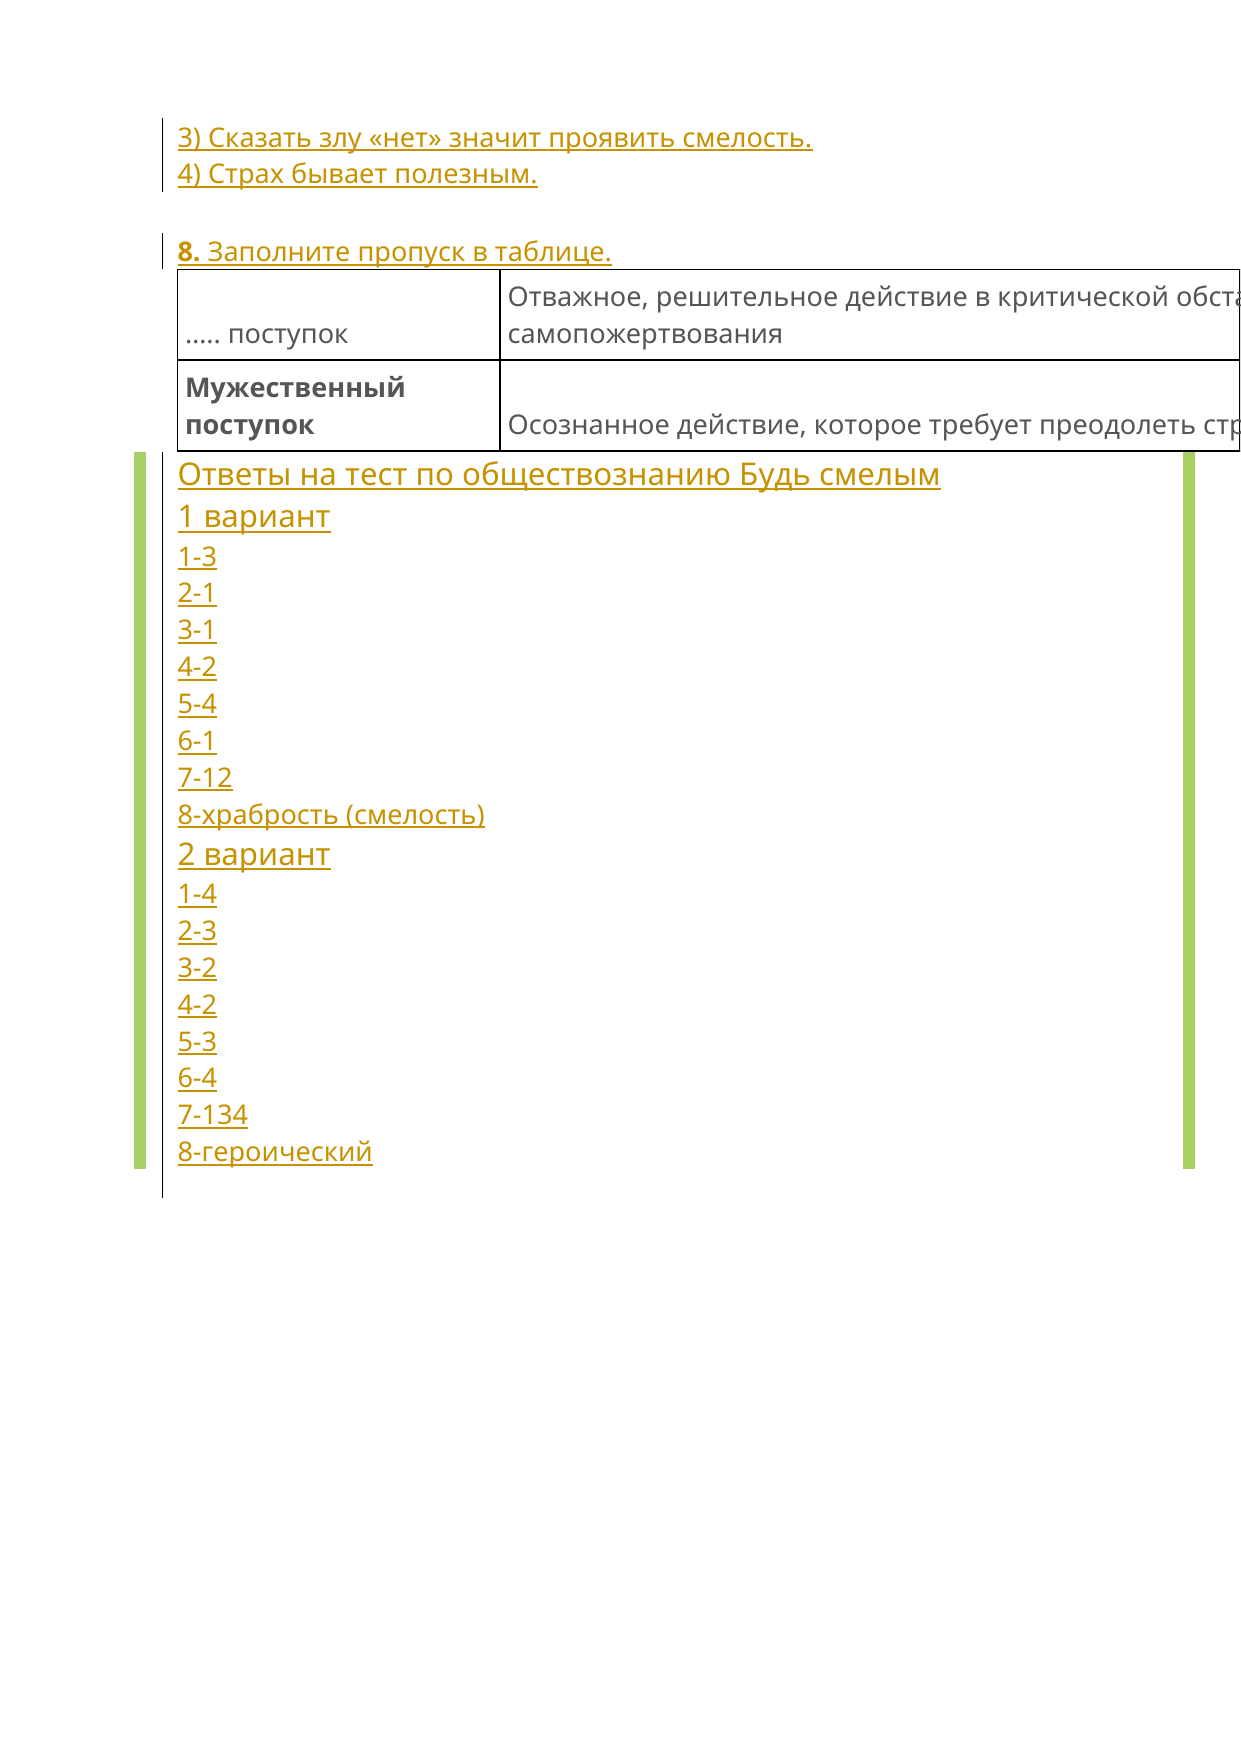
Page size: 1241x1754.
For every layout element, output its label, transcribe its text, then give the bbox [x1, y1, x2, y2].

table_header ….. поступок [178, 270, 499, 359]
table_cell Мужественный поступок [178, 361, 499, 450]
table_header Отважное, решительное действие в критической обстановке, которое требует самопожертвования [501, 270, 1239, 359]
table_cell Осознанное действие, которое требует преодолеть страх [501, 361, 1239, 450]
